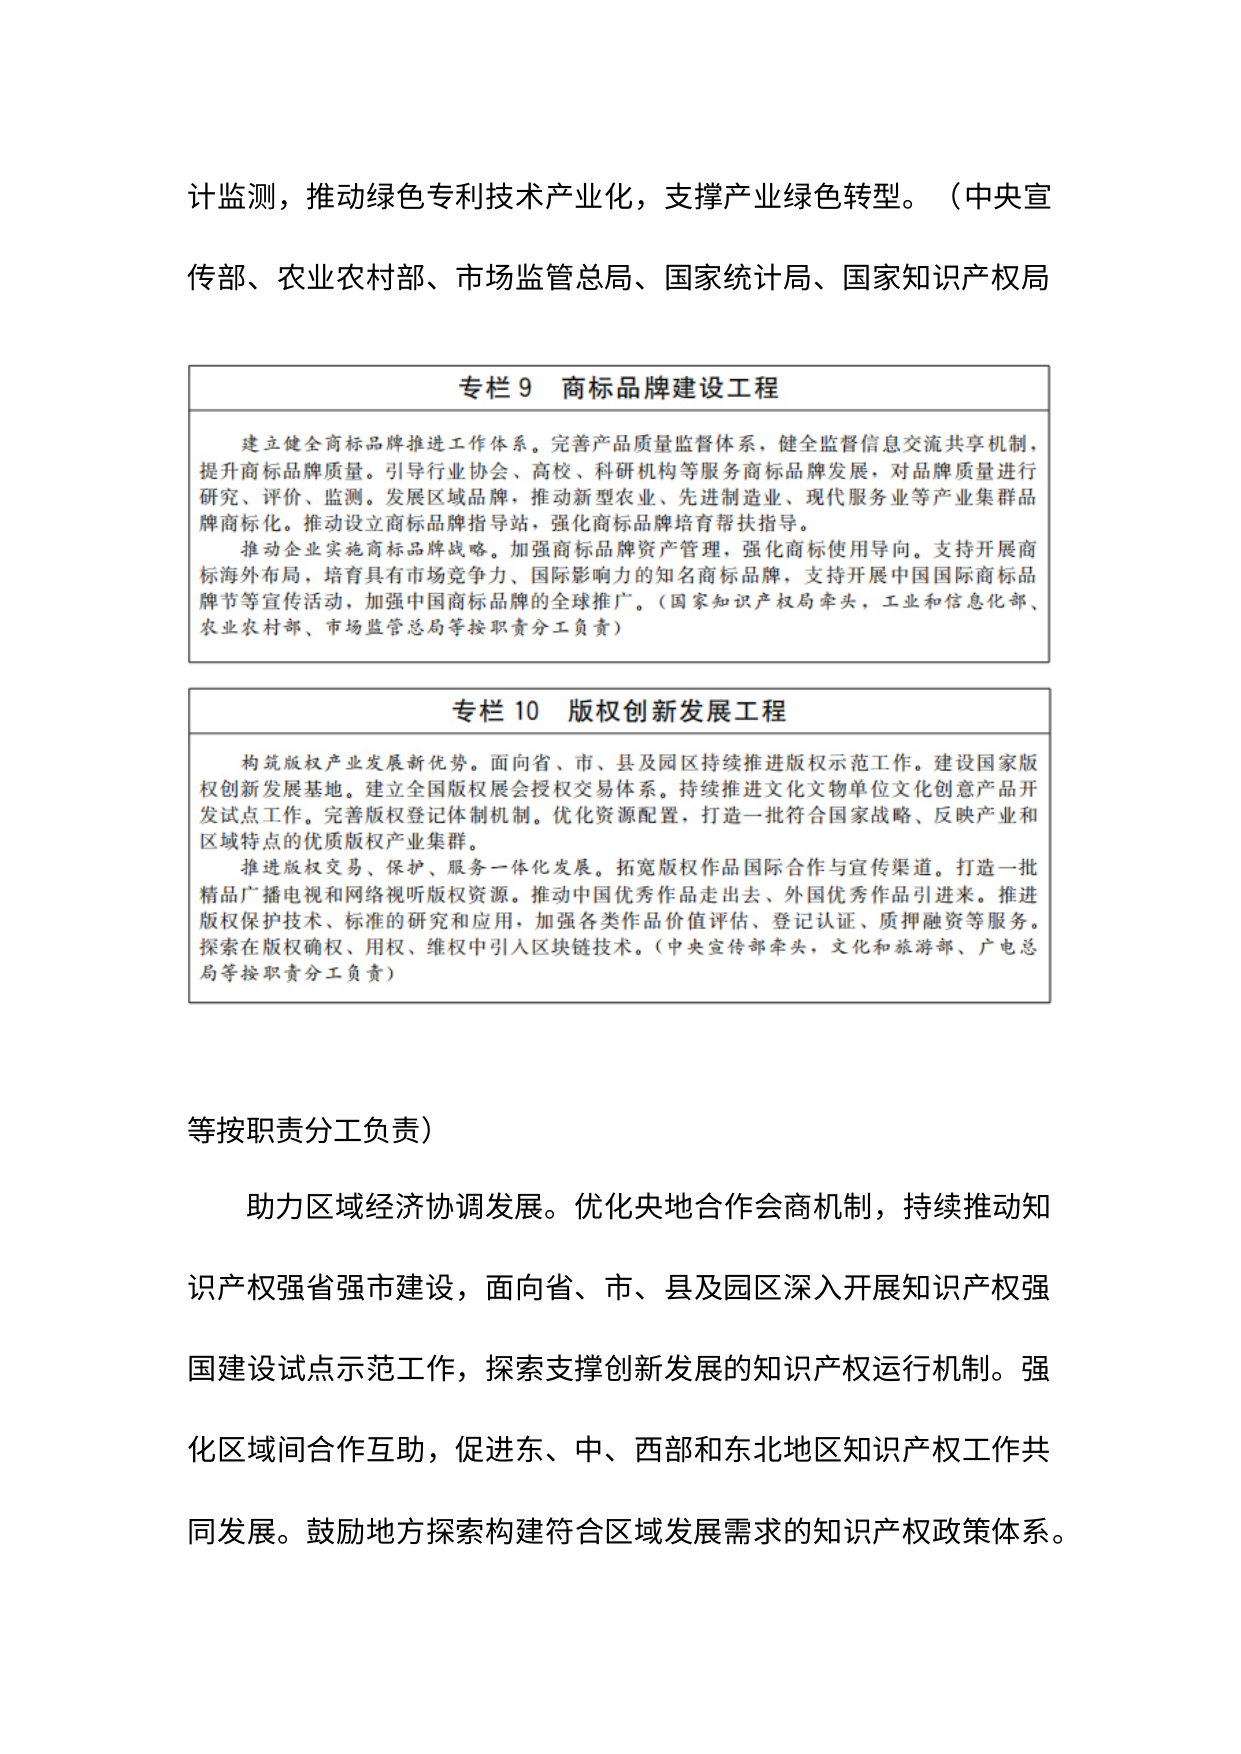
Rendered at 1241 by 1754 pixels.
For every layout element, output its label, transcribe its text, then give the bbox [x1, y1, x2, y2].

picture [187, 683, 1053, 1006]
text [187, 162, 1053, 683]
picture [187, 364, 1052, 667]
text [187, 1172, 1053, 1562]
